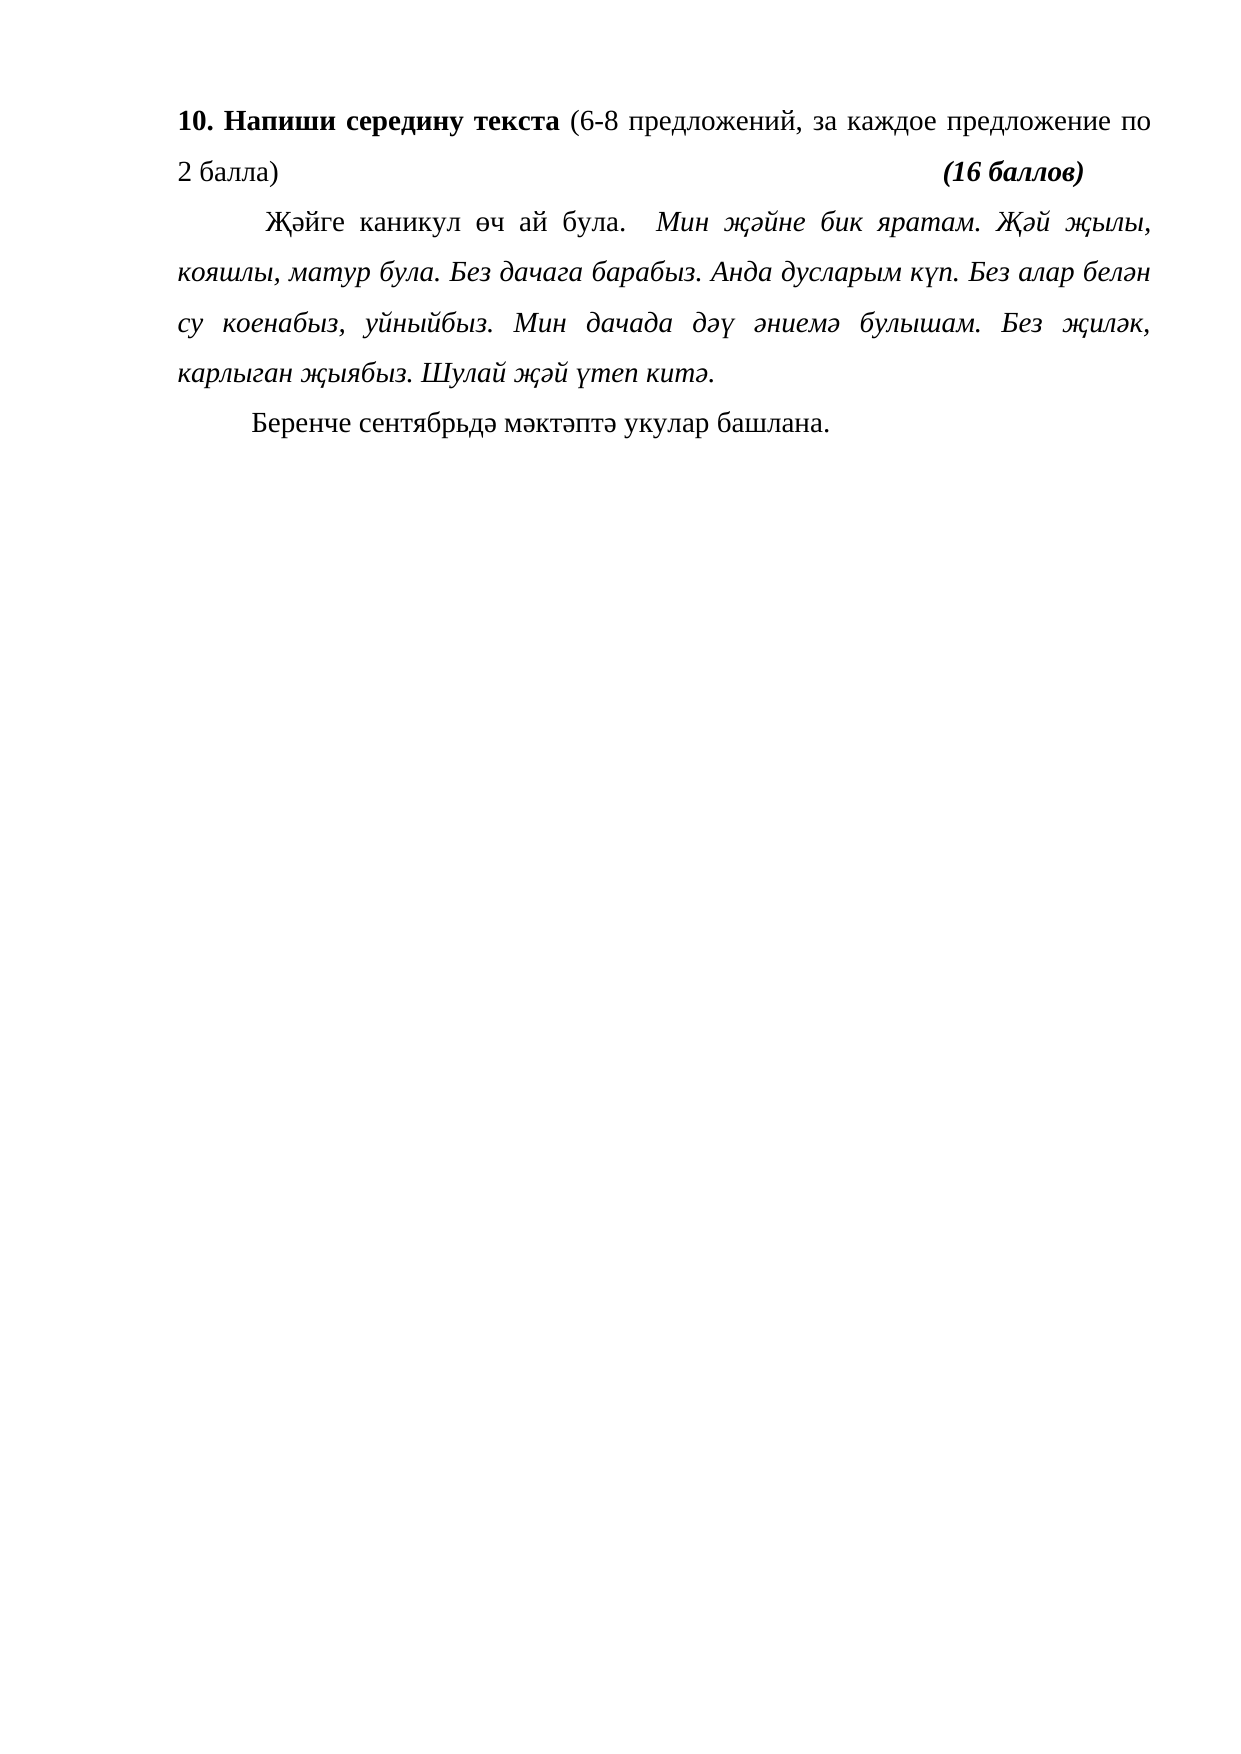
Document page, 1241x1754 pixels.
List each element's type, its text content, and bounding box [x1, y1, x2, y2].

text Беренче сентябрьдә мәктәптә укулар башлана. [177, 405, 1152, 439]
text 10. Напиши середину текста (6-8 предложений, за каждое предложение по 2 балла) (16 баллов) [177, 103, 1152, 187]
text Җәйге каникул өч ай була. Мин җәйне бик яратам. Җәй җылы, кояшлы, матур була. Без дачага барабыз. Анда дусларым күп. Без алар белән су коенабыз, уйныйбыз. Мин дачада дәү әниемә булышам. Без җиләк, карлыган җыябыз. Шулай җәй үтеп китә. [177, 204, 1152, 388]
